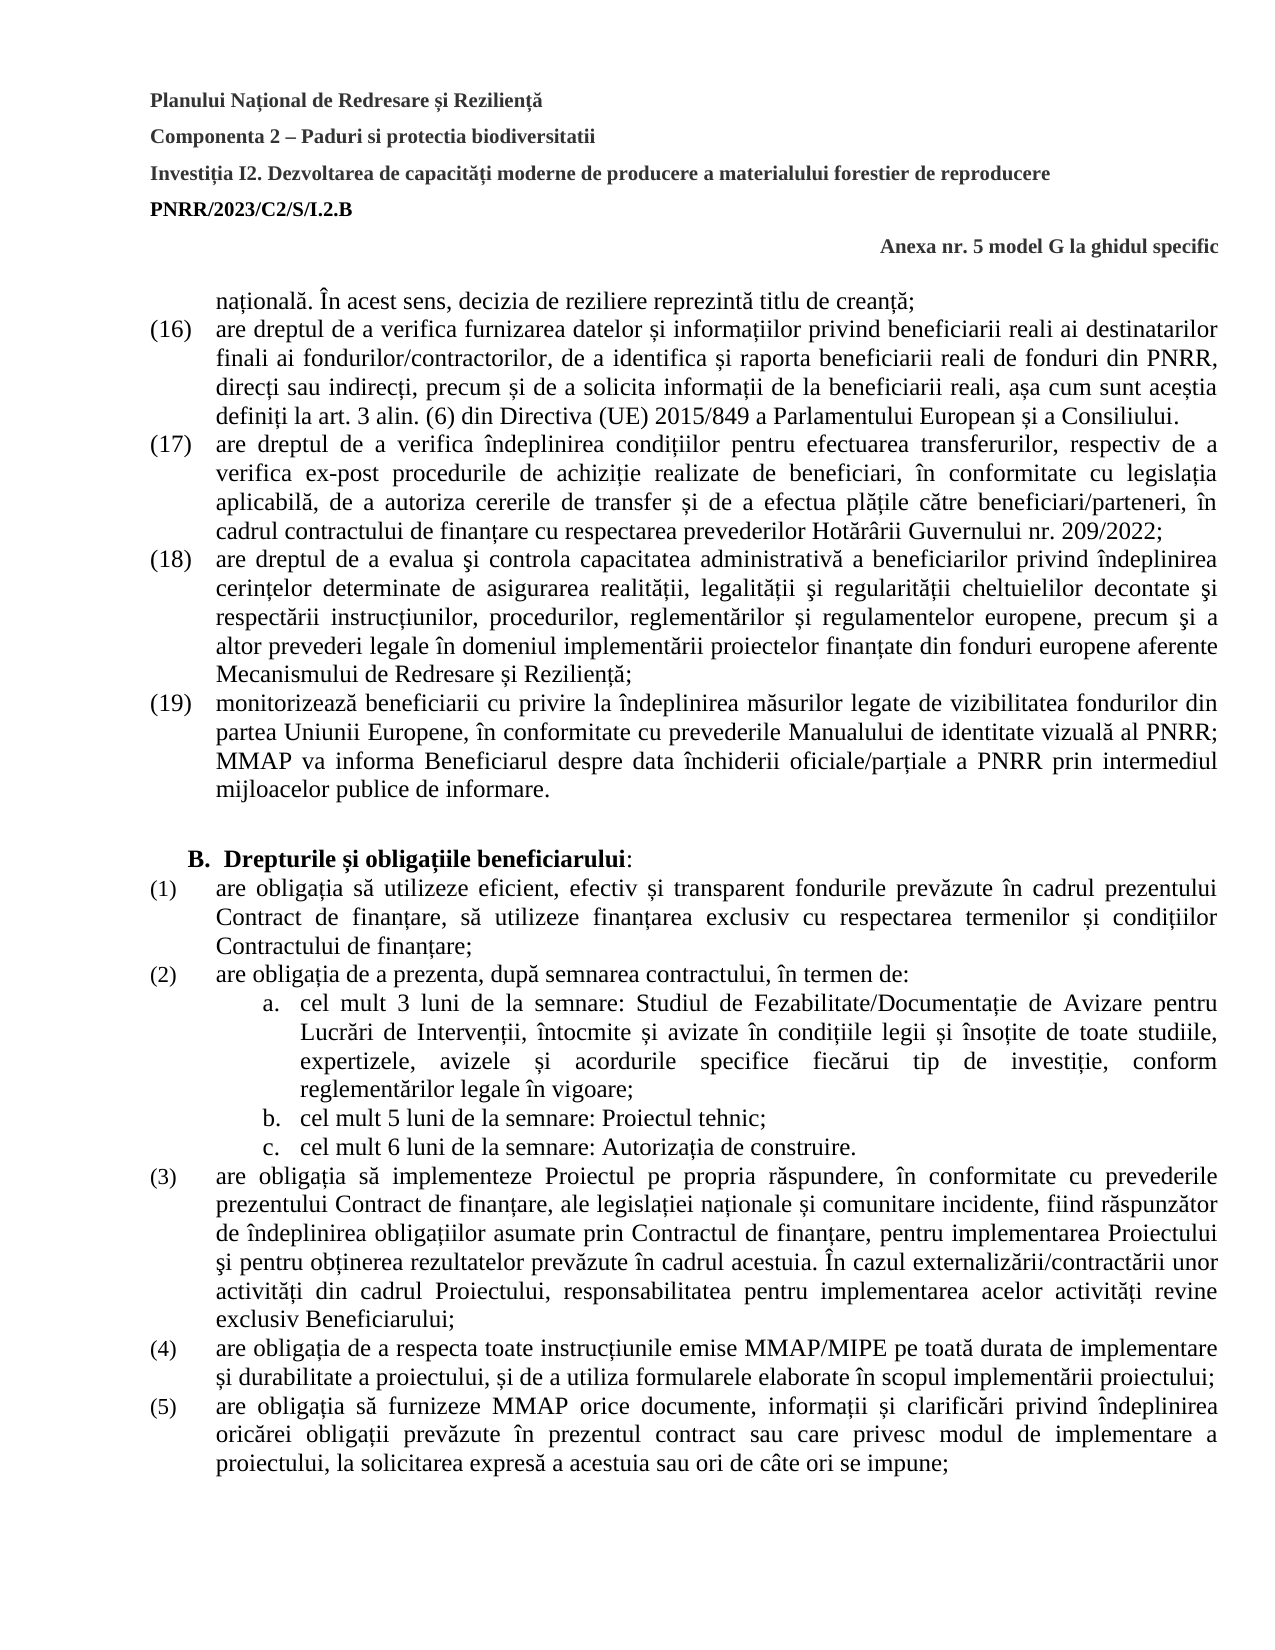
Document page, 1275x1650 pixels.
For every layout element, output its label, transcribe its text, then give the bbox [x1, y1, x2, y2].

list are obligația să implementeze Proiectul pe propria răspundere, în conformitate cu prevederile prezentului Contract de finanțare, ale legislației naționale și comunitare incidente, fiind răspunzător de îndeplinirea obligațiilor asumate prin Contractul de finanțare, pentru implementarea Proiectului şi pentru obținerea rezultatelor prevăzute în cadrul acestuia. În cazul externalizării/contractării unor activități din cadrul Proiectului, responsabilitatea pentru implementarea acelor activități revine exclusiv Beneficiarului; [150, 1161, 1219, 1333]
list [150, 286, 1219, 314]
list cel mult 6 luni de la semnare: Autorizația de construire. [262, 1132, 1219, 1161]
list are obligația de a prezenta, după semnarea contractului, în termen de: [150, 959, 1219, 988]
list are obligația să utilizeze eficient, efectiv și transparent fondurile prevăzute în cadrul prezentului Contract de finanțare, să utilizeze finanțarea exclusiv cu respectarea termenilor și condițiilor Contractului de finanțare; [150, 873, 1219, 959]
list are obligația de a respecta toate instrucțiunile emise MMAP/MIPE pe toată durata de implementare și durabilitate a proiectului, și de a utiliza formularele elaborate în scopul implementării proiectului; [150, 1333, 1219, 1391]
list are dreptul de a verifica îndeplinirea condițiilor pentru efectuarea transferurilor, respectiv de a verifica ex-post procedurile de achiziție realizate de beneficiari, în conformitate cu legislația aplicabilă, de a autoriza cererile de transfer și de a efectua plățile către beneficiari/parteneri, în cadrul contractului de finanțare cu respectarea prevederilor Hotărârii Guvernului nr. 209/2022; [150, 429, 1219, 544]
list Drepturile și obligațiile beneficiarului: [150, 844, 1219, 873]
list are dreptul de a evalua şi controla capacitatea administrativă a beneficiarilor privind îndeplinirea cerințelor determinate de asigurarea realității, legalității şi regularității cheltuielilor decontate şi respectării instrucțiunilor, procedurilor, reglementărilor și regulamentelor europene, precum şi a altor prevederi legale în domeniul implementării proiectelor finanțate din fonduri europene aferente Mecanismului de Redresare și Reziliență; [150, 544, 1219, 688]
list cel mult 5 luni de la semnare: Proiectul tehnic; [262, 1103, 1219, 1132]
list are obligația să furnizeze MMAP orice documente, informații și clarificări privind îndeplinirea oricărei obligații prevăzute în prezentul contract sau care privesc modul de implementare a proiectului, la solicitarea expresă a acestuia sau ori de câte ori se impune; [150, 1391, 1219, 1477]
list cel mult 3 luni de la semnare: Studiul de Fezabilitate/Documentație de Avizare pentru Lucrări de Intervenții, întocmite și avizate în condițiile legii și însoțite de toate studiile, expertizele, avizele și acordurile specifice fiecărui tip de investiție, conform reglementărilor legale în vigoare; [262, 988, 1219, 1103]
list monitorizează beneficiarii cu privire la îndeplinirea măsurilor legate de vizibilitatea fondurilor din partea Uniunii Europene, în conformitate cu prevederile Manualului de identitate vizuală al PNRR; MMAP va informa Beneficiarul despre data închiderii oficiale/parțiale a PNRR prin intermediul mijloacelor publice de informare. [150, 688, 1219, 803]
list are dreptul de a verifica furnizarea datelor și informațiilor privind beneficiarii reali ai destinatarilor finali ai fondurilor/contractorilor, de a identifica și raporta beneficiarii reali de fonduri din PNRR, direcți sau indirecți, precum și de a solicita informații de la beneficiarii reali, așa cum sunt aceștia definiți la art. 3 alin. (6) din Directiva (UE) 2015/849 a Parlamentului European și a Consiliului. [150, 314, 1219, 429]
